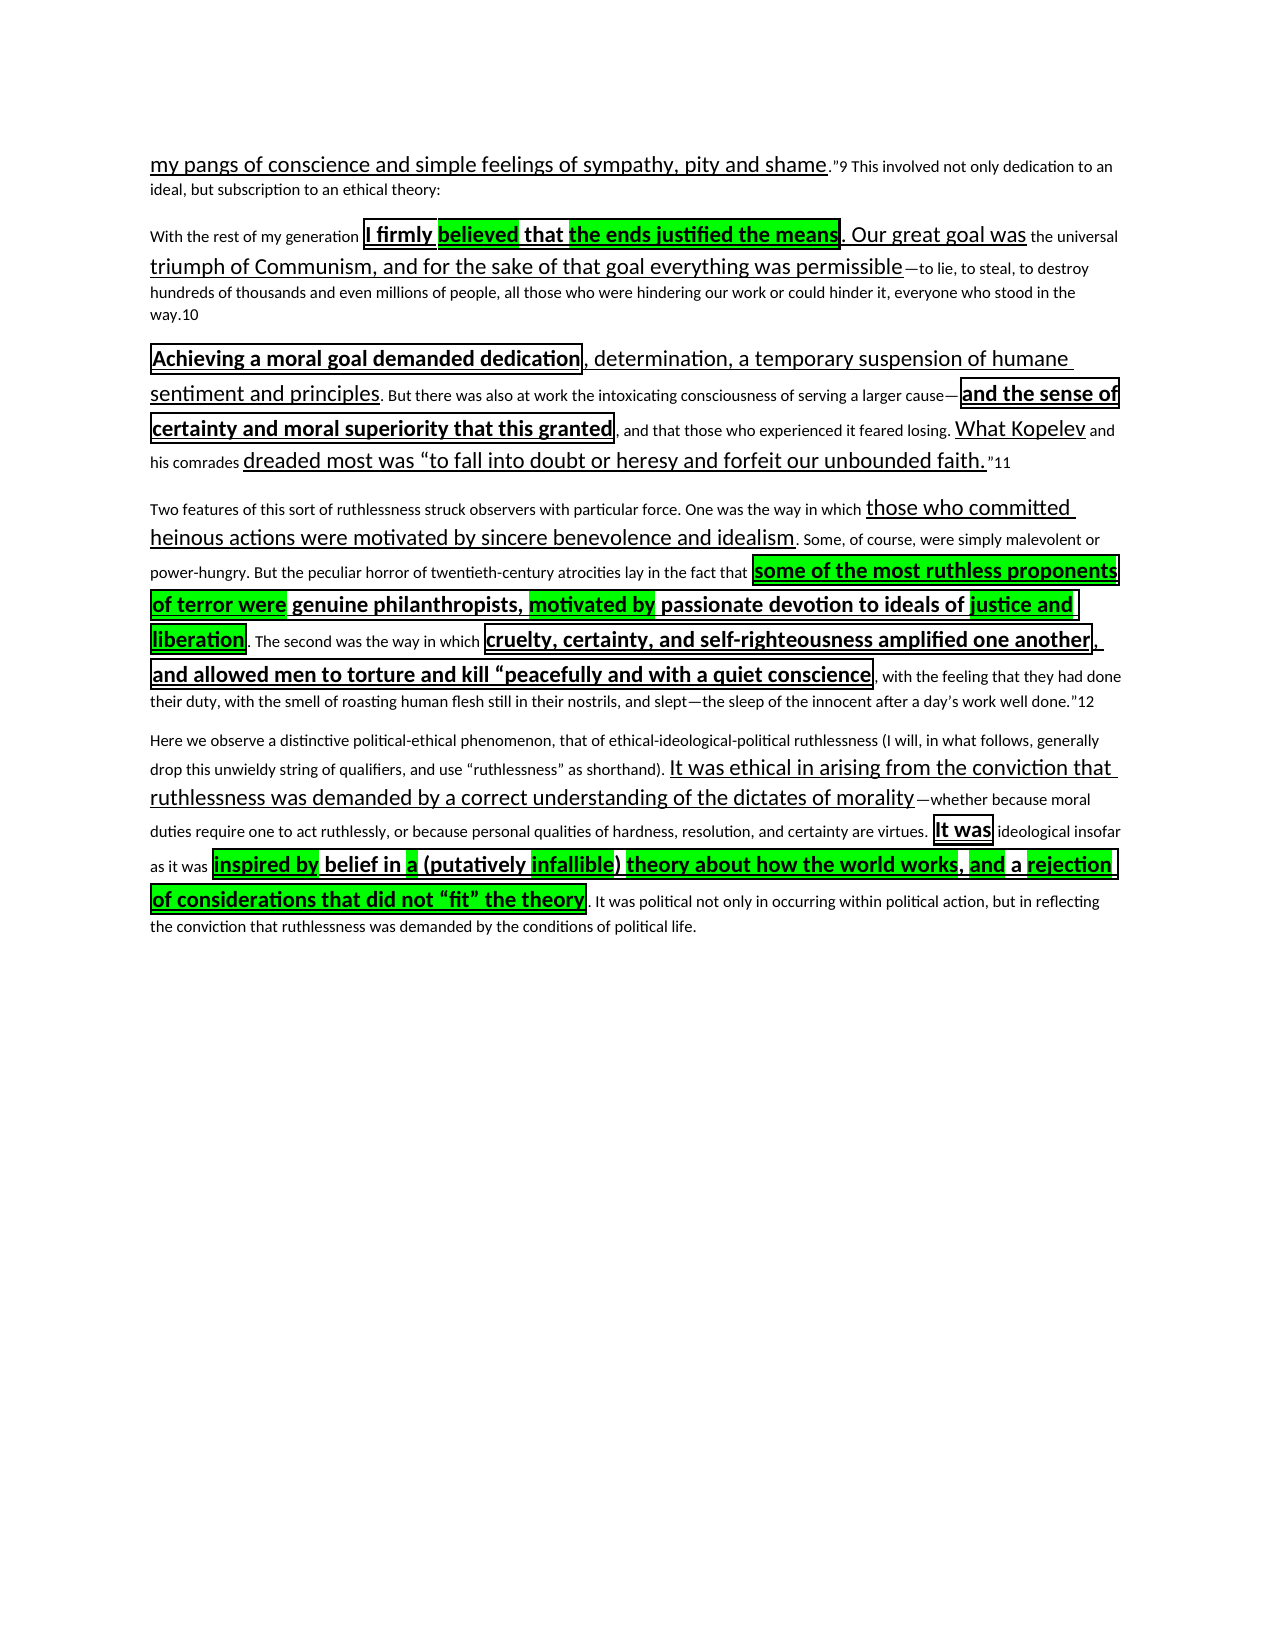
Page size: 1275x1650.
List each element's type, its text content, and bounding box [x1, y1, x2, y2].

text Two features of this sort of ruthlessness struck observers with particular force. One was the way in which those who committed heinous actions were motivated by sincere benevolence and idealism. Some, of course, were simply malevolent or power-hungry. But the peculiar horror of twentieth-century atrocities lay in the fact that some of the most ruthless proponents of terror were genuine philanthropists, motivated by passionate devotion to ideals of justice and liberation. The second was the way in which cruelty, certainty, and self-righteousness amplified one another, and allowed men to torture and kill “peacefully and with a quiet conscience, with the feeling that they had done their duty, with the smell of roasting human flesh still in their nostrils, and slept—the sleep of the innocent after a day’s work well done.”12 [150, 493, 1125, 712]
text Achieving a moral goal demanded dedication, determination, a temporary suspension of humane sentiment and principles. But there was also at work the intoxicating consciousness of serving a larger cause—and the sense of certainty and moral superiority that this granted, and that those who experienced it feared losing. What Kopelev and his comrades dreaded most was “to fall into doubt or heresy and forfeit our unbounded faith.”11 [150, 342, 1125, 474]
text With the rest of my generation I firmly believed that the ends justified the means. Our great goal was the universal triumph of Communism, and for the sake of that goal everything was permissible—to lie, to steal, to destroy hundreds of thousands and even millions of people, all those who were hindering our work or could hinder it, everyone who stood in the way.10 [150, 218, 1125, 324]
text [150, 150, 1125, 200]
text Here we observe a distinctive political-ethical phenomenon, that of ethical-ideological-political ruthlessness (I will, in what follows, generally drop this unwieldy string of qualifiers, and use “ruthlessness” as shorthand). It was ethical in arising from the conviction that ruthlessness was demanded by a correct understanding of the dictates of morality—whether because moral duties require one to act ruthlessly, or because personal qualities of hardness, resolution, and certainty are virtues. It was ideological insofar as it was inspired by belief in a (putatively infallible) theory about how the world works, and a rejection of considerations that did not “fit” the theory. It was political not only in occurring within political action, but in reflecting the conviction that ruthlessness was demanded by the conditions of political life. [150, 730, 1125, 937]
